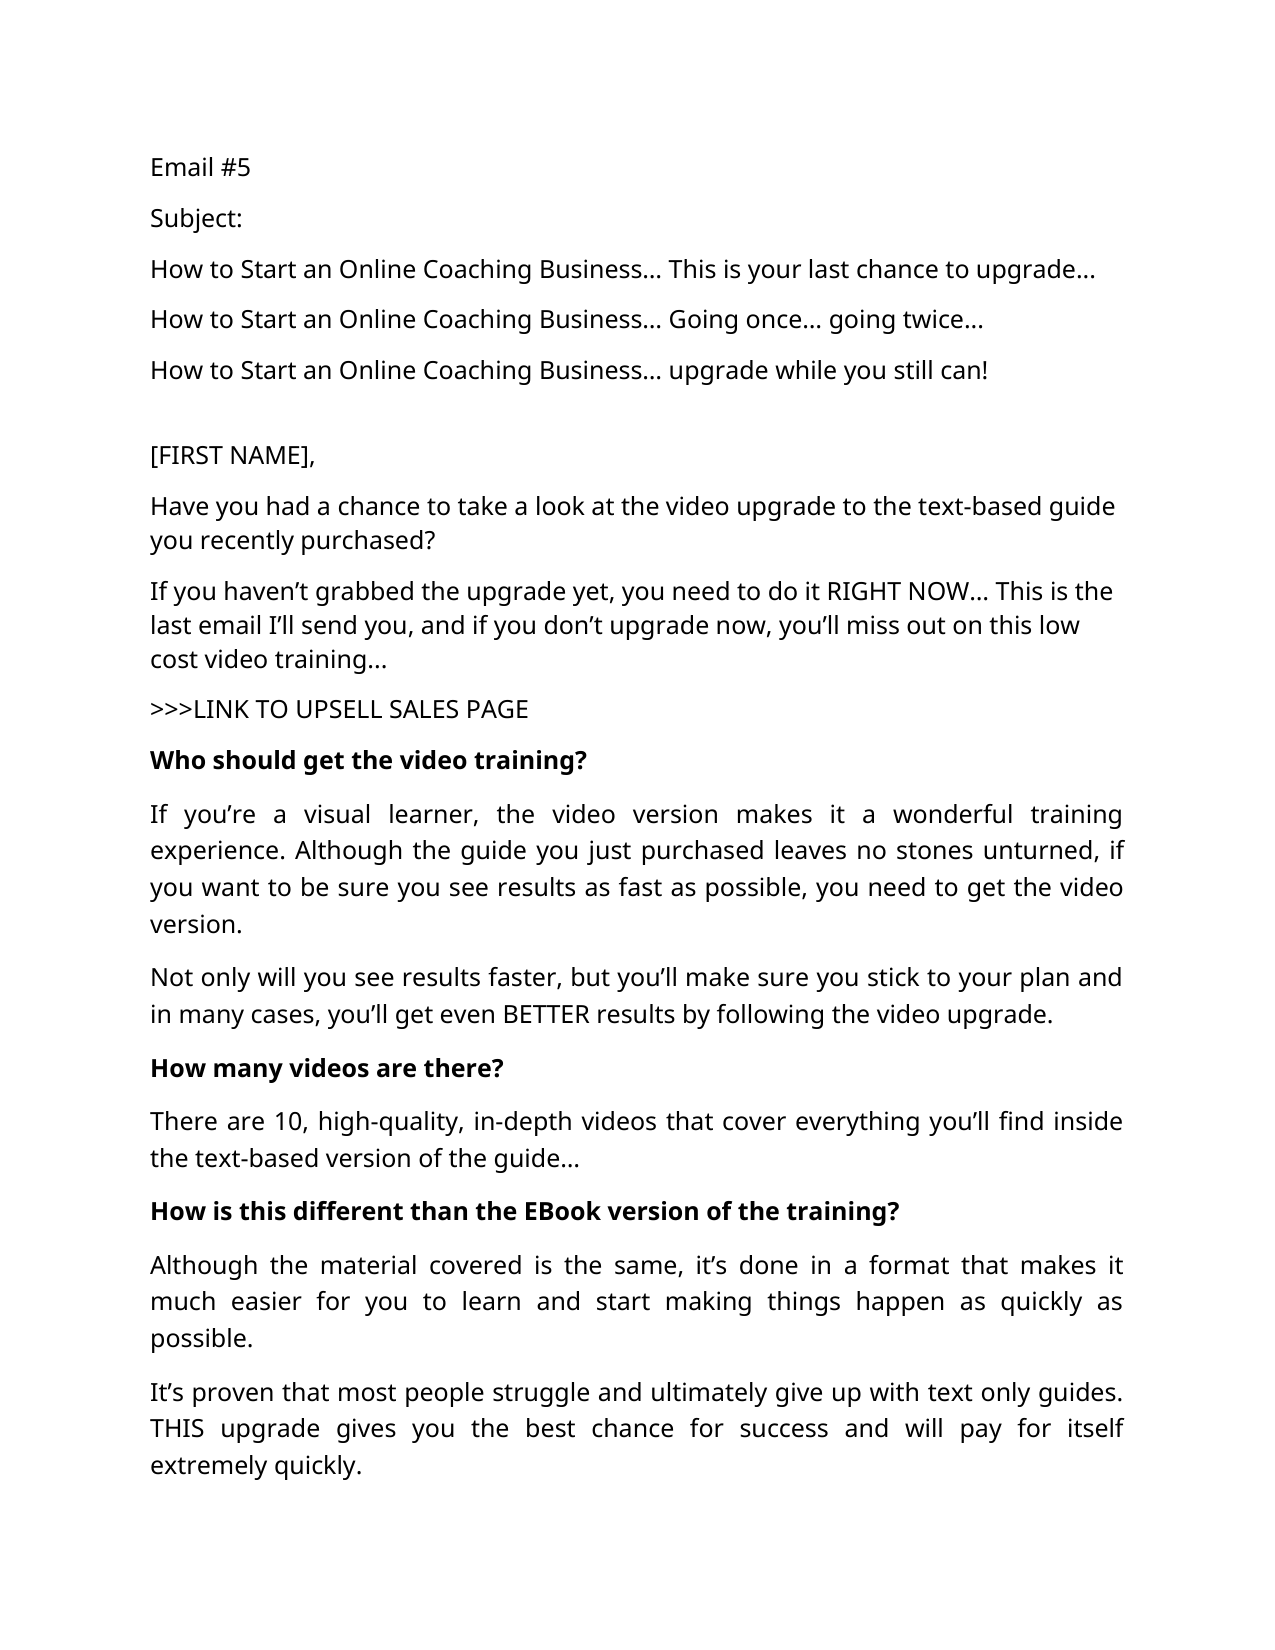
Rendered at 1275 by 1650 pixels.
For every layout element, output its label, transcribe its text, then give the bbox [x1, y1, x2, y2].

text Not only will you see results faster, but you’ll make sure you stick to your plan and in many cases, you’ll get even BETTER results by following the video upgrade. [150, 960, 1125, 1031]
text Who should get the video training? [150, 743, 1125, 777]
text Email #5 [150, 150, 1125, 184]
text How to Start an Online Coaching Business… upgrade while you still can! [150, 353, 1125, 387]
text It’s proven that most people struggle and ultimately give up with text only guides. THIS upgrade gives you the best chance for success and will pay for itself extremely quickly. [150, 1374, 1125, 1482]
text How to Start an Online Coaching Business… This is your last chance to upgrade... [150, 251, 1125, 286]
text If you haven’t grabbed the upgrade yet, you need to do it RIGHT NOW… This is the last email I’ll send you, and if you don’t upgrade now, you’ll miss out on this low cost video training... [150, 573, 1125, 675]
text How to Start an Online Coaching Business… Going once… going twice... [150, 302, 1125, 336]
text >>>LINK TO UPSELL SALES PAGE [150, 692, 1125, 726]
text Although the material covered is the same, it’s done in a format that makes it much easier for you to learn and start making things happen as quickly as possible. [150, 1247, 1125, 1355]
text If you’re a visual learner, the video version makes it a wonderful training experience. Although the guide you just purchased leaves no stones unturned, if you want to be sure you see results as fast as possible, you need to get the video version. [150, 796, 1125, 941]
text Subject: [150, 201, 1125, 235]
text [FIRST NAME], [150, 438, 1125, 472]
text Have you had a chance to take a look at the video upgrade to the text-based guide you recently purchased? [150, 488, 1125, 557]
text There are 10, high-quality, in-depth videos that cover everything you’ll find inside the text-based version of the guide… [150, 1104, 1125, 1174]
text How is this different than the EBook version of the training? [150, 1194, 1125, 1228]
text How many videos are there? [150, 1050, 1125, 1084]
